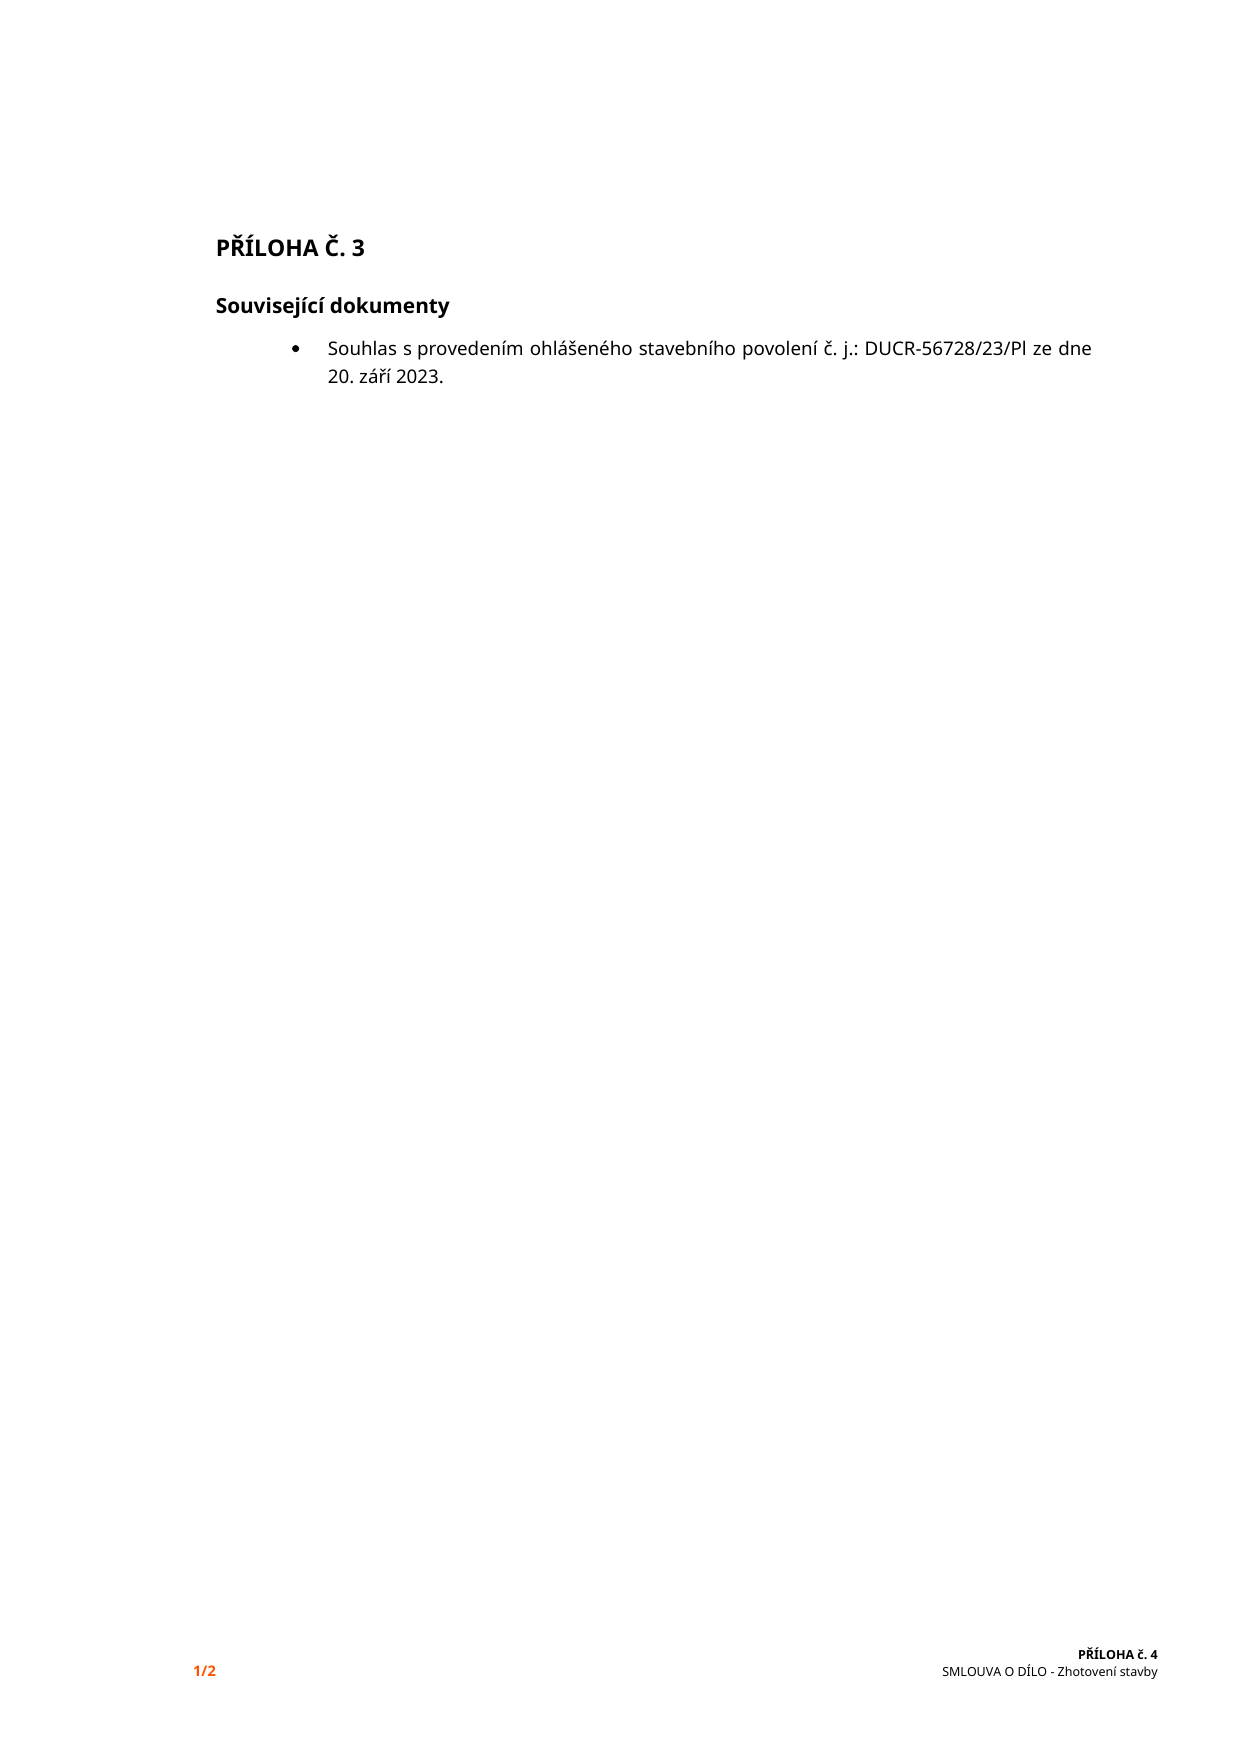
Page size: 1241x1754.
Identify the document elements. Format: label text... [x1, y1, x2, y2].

list Souhlas s provedením ohlášeného stavebního povolení č. j.: DUCR-56728/23/Pl ze dne 20. září 2023. [292, 335, 1093, 388]
text Příloha č. 3 [216, 232, 1093, 263]
text Související dokumenty [216, 291, 1093, 320]
